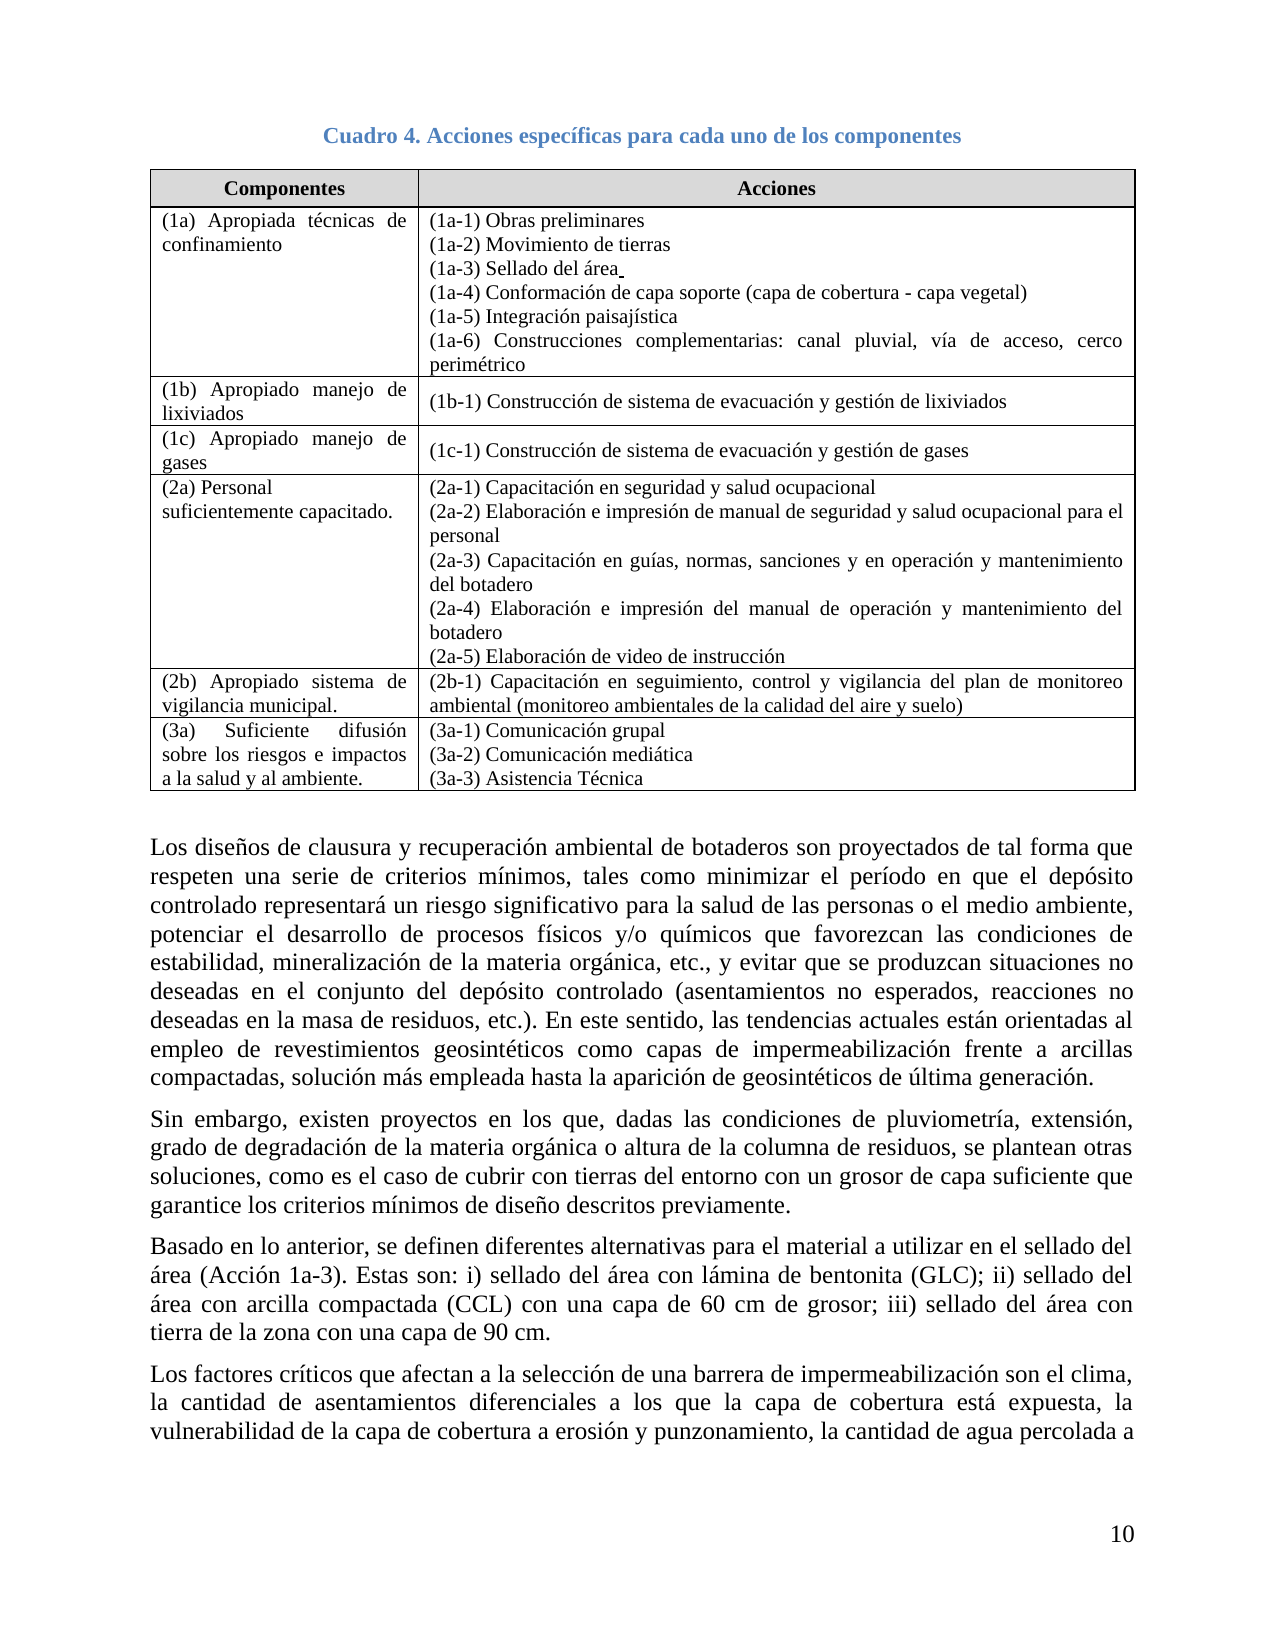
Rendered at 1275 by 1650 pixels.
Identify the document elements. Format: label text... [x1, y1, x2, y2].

table_cell (3a-1) Comunicación grupal (3a-2) Comunicación mediática (3a-3) Asistencia Técnica [419, 718, 1134, 790]
table_cell (1a-1) Obras preliminares (1a-2) Movimiento de tierras (1a-3) Sellado del área (1a-4) Conformación de capa soporte (capa de cobertura - capa vegetal) (1a-5) Integración paisajística (1a-6) Construcciones complementarias: canal pluvial, vía de acceso, cerco perimétrico [419, 208, 1134, 376]
table_cell (1c) Apropiado manejo de gases [151, 426, 418, 474]
table_cell (2b-1) Capacitación en seguimiento, control y vigilancia del plan de monitoreo ambiental (monitoreo ambientales de la calidad del aire y suelo) [419, 669, 1134, 717]
table_cell (1c-1) Construcción de sistema de evacuación y gestión de gases [419, 426, 1134, 474]
table_cell (2a) Personal suficientemente capacitado. [151, 475, 418, 668]
text Los diseños de clausura y recuperación ambiental de botaderos son proyectados de tal forma que respeten una serie de criterios mínimos, tales como minimizar el período en que el depósito controlado representará un riesgo significativo para la salud de las personas o el medio ambiente, potenciar el desarrollo de procesos físicos y/o químicos que favorezcan las condiciones de estabilidad, mineralización de la materia orgánica, etc., y evitar que se produzcan situaciones no deseadas en el conjunto del depósito controlado (asentamientos no esperados, reacciones no deseadas en la masa de residuos, etc.). En este sentido, las tendencias actuales están orientadas al empleo de revestimientos geosintéticos como capas de impermeabilización frente a arcillas compactadas, solución más empleada hasta la aparición de geosintéticos de última generación. [150, 832, 1134, 1091]
table_cell (1a) Apropiada técnicas de confinamiento [151, 208, 418, 376]
text Sin embargo, existen proyectos en los que, dadas las condiciones de pluviometría, extensión, grado de degradación de la materia orgánica o altura de la columna de residuos, se plantean otras soluciones, como es el caso de cubrir con tierras del entorno con un grosor de capa suficiente que garantice los criterios mínimos de diseño descritos previamente. [150, 1104, 1134, 1219]
text Basado en lo anterior, se definen diferentes alternativas para el material a utilizar en el sellado del área (Acción 1a-3). Estas son: i) sellado del área con lámina de bentonita (GLC); ii) sellado del área con arcilla compactada (CCL) con una capa de 60 cm de grosor; iii) sellado del área con tierra de la zona con una capa de 90 cm. [150, 1231, 1134, 1346]
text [150, 1359, 1134, 1445]
table_cell (1b) Apropiado manejo de lixiviados [151, 377, 418, 425]
table_header Acciones [419, 170, 1134, 206]
table_header Componentes [151, 170, 418, 206]
table_cell (2a-1) Capacitación en seguridad y salud ocupacional (2a-2) Elaboración e impresión de manual de seguridad y salud ocupacional para el personal (2a-3) Capacitación en guías, normas, sanciones y en operación y mantenimiento del botadero (2a-4) Elaboración e impresión del manual de operación y mantenimiento del botadero (2a-5) Elaboración de video de instrucción [419, 475, 1134, 668]
table_cell (2b) Apropiado sistema de vigilancia municipal. [151, 669, 418, 717]
table_cell (3a) Suficiente difusión sobre los riesgos e impactos a la salud y al ambiente. [151, 718, 418, 790]
text Cuadro 4. Acciones específicas para cada uno de los componentes [150, 122, 1134, 148]
table_cell (1b-1) Construcción de sistema de evacuación y gestión de lixiviados [419, 377, 1134, 425]
